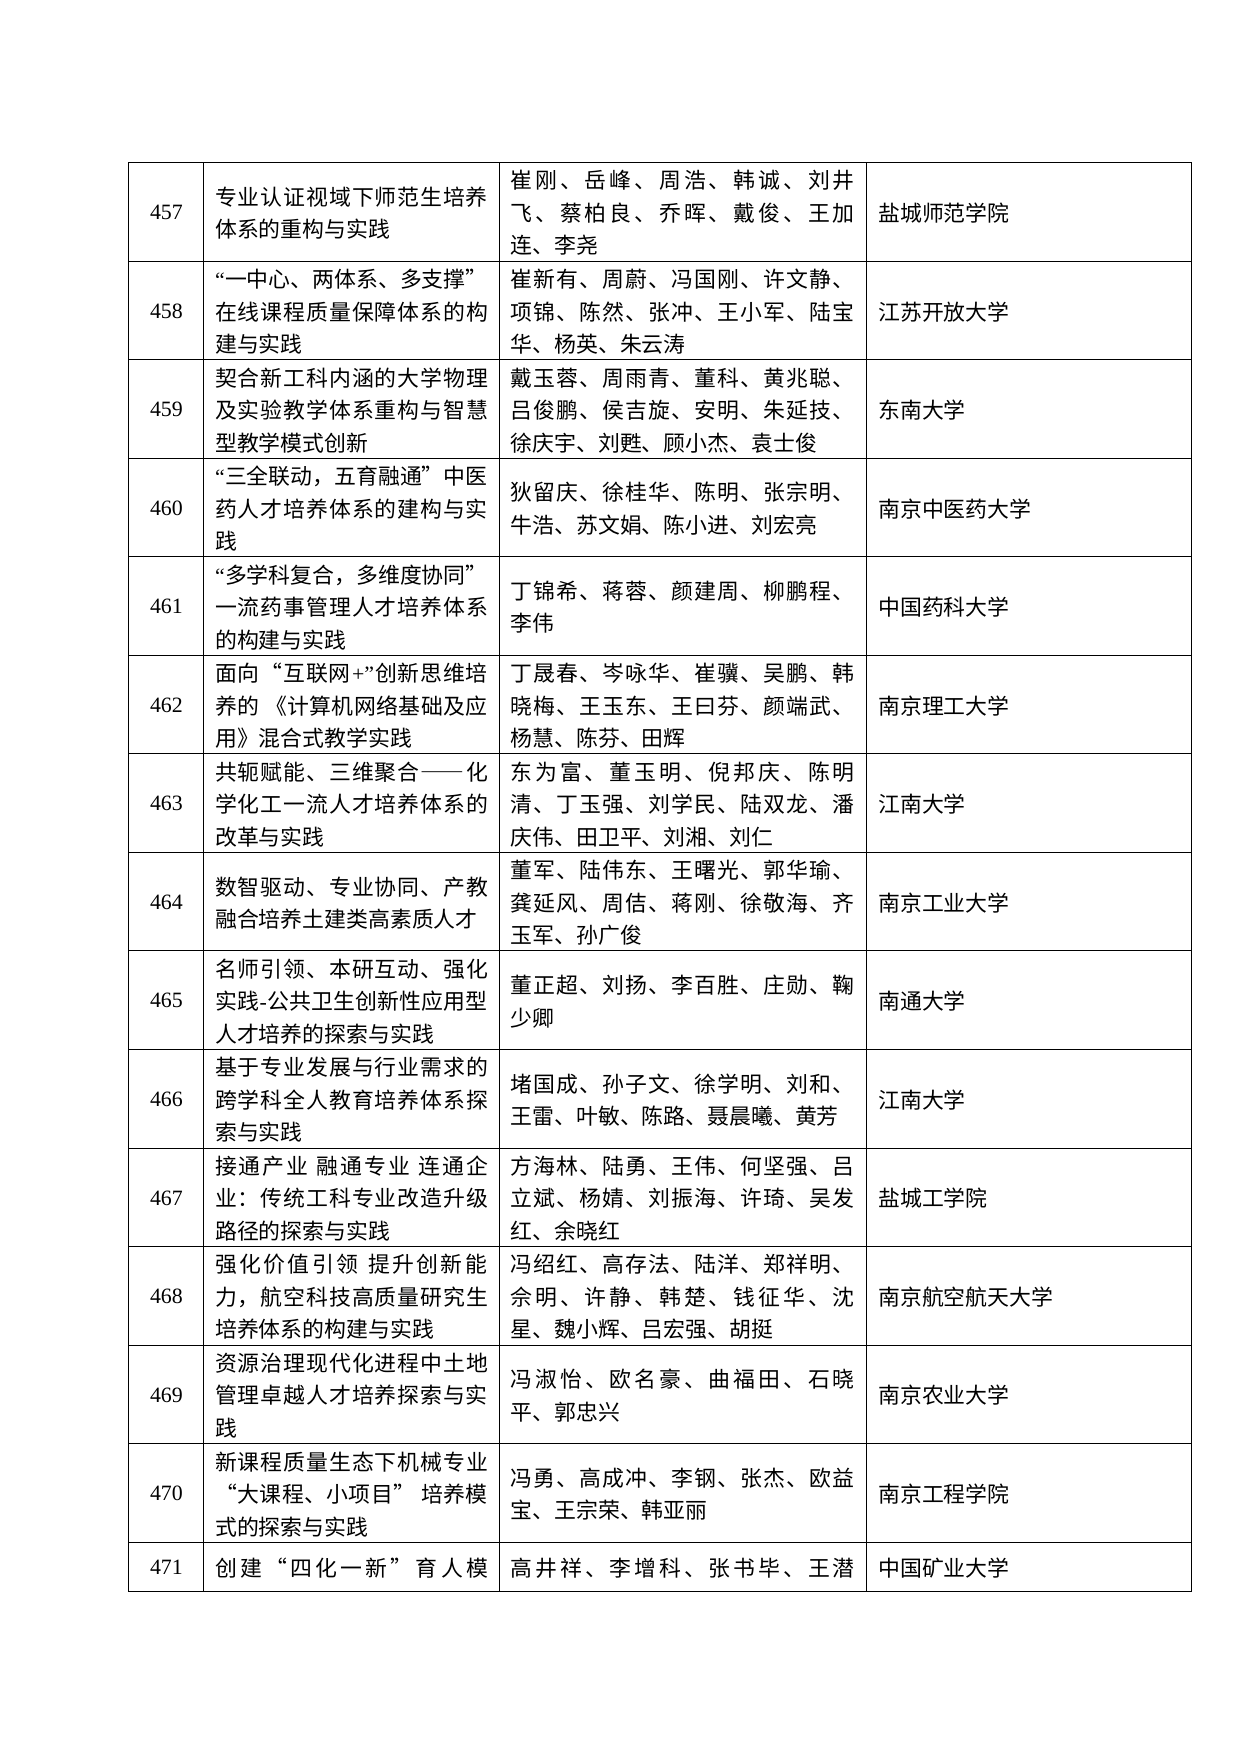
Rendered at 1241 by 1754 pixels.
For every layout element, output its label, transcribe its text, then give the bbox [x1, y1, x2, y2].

table_cell 崔新有、周蔚、冯国刚、许文静、项锦、陈然、张冲、王小军、陆宝华、杨英、朱云涛 [500, 262, 866, 359]
table_cell 中国矿业大学 [867, 1543, 1191, 1591]
table_cell 中国药科大学 [867, 557, 1191, 655]
table_cell 南京航空航天大学 [867, 1247, 1191, 1344]
table_cell 新课程质量生态下机械专业“大课程、小项目” 培养模式的探索与实践 [204, 1444, 499, 1542]
table_cell 东南大学 [867, 360, 1191, 458]
table_cell 堵国成、孙子文、徐学明、刘和、王雷、叶敏、陈路、聂晨曦、黄芳 [500, 1050, 866, 1147]
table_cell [204, 1543, 499, 1591]
table_cell 基于专业发展与行业需求的跨学科全人教育培养体系探索与实践 [204, 1050, 499, 1147]
table_cell 董正超、刘扬、李百胜、庄勋、鞠少卿 [500, 951, 866, 1049]
table_cell 462 [129, 656, 203, 753]
table_cell 董军、陆伟东、王曙光、郭华瑜、龚延风、周佶、蒋刚、徐敬海、齐玉军、孙广俊 [500, 853, 866, 950]
table_cell 457 [129, 163, 203, 261]
table_cell 461 [129, 557, 203, 655]
table_cell 戴玉蓉、周雨青、董科、黄兆聪、吕俊鹏、侯吉旋、安明、朱延技、徐庆宇、刘甦、顾小杰、袁士俊 [500, 360, 866, 458]
table_cell 面向“互联网+”创新思维培养的 《计算机网络基础及应用》混合式教学实践 [204, 656, 499, 753]
table_cell 460 [129, 459, 203, 556]
table_cell 狄留庆、徐桂华、陈明、张宗明、牛浩、苏文娟、陈小进、刘宏亮 [500, 459, 866, 556]
table_cell 方海林、陆勇、王伟、何坚强、吕立斌、杨婧、刘振海、许琦、吴发红、余晓红 [500, 1149, 866, 1246]
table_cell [500, 1543, 866, 1591]
table_cell 南通大学 [867, 951, 1191, 1049]
table_cell 契合新工科内涵的大学物理及实验教学体系重构与智慧型教学模式创新 [204, 360, 499, 458]
table_cell 盐城师范学院 [867, 163, 1191, 261]
table_cell 资源治理现代化进程中土地管理卓越人才培养探索与实践 [204, 1346, 499, 1443]
table_cell 471 [129, 1543, 203, 1591]
table_cell 466 [129, 1050, 203, 1147]
table_cell 468 [129, 1247, 203, 1344]
table_cell 共轭赋能、三维聚合——化学化工一流人才培养体系的改革与实践 [204, 754, 499, 852]
table_cell 冯勇、高成冲、李钢、张杰、欧益宝、王宗荣、韩亚丽 [500, 1444, 866, 1542]
table_cell 数智驱动、专业协同、产教融合培养土建类高素质人才 [204, 853, 499, 950]
table_cell 接通产业 融通专业 连通企业：传统工科专业改造升级路径的探索与实践 [204, 1149, 499, 1246]
table_cell 崔刚、岳峰、周浩、韩诚、刘井飞、蔡柏良、乔晖、戴俊、王加连、李尧 [500, 163, 866, 261]
table_cell 464 [129, 853, 203, 950]
table_cell 463 [129, 754, 203, 852]
table_cell 470 [129, 1444, 203, 1542]
table_cell 东为富、董玉明、倪邦庆、陈明清、丁玉强、刘学民、陆双龙、潘庆伟、田卫平、刘湘、刘仁 [500, 754, 866, 852]
table_cell 467 [129, 1149, 203, 1246]
table_cell 南京理工大学 [867, 656, 1191, 753]
table_cell 江南大学 [867, 754, 1191, 852]
table_cell 丁晟春、岑咏华、崔骥、吴鹏、韩晓梅、王玉东、王曰芬、颜端武、杨慧、陈芬、田辉 [500, 656, 866, 753]
table_cell 专业认证视域下师范生培养体系的重构与实践 [204, 163, 499, 261]
table_cell 冯淑怡、欧名豪、曲福田、石晓平、郭忠兴 [500, 1346, 866, 1443]
table_cell 丁锦希、蒋蓉、颜建周、柳鹏程、李伟 [500, 557, 866, 655]
table_cell 名师引领、本研互动、强化实践-公共卫生创新性应用型人才培养的探索与实践 [204, 951, 499, 1049]
table_cell 南京中医药大学 [867, 459, 1191, 556]
table_cell 冯绍红、高存法、陆洋、郑祥明、佘明、许静、韩楚、钱征华、沈星、魏小辉、吕宏强、胡挺 [500, 1247, 866, 1344]
table_cell 强化价值引领 提升创新能力，航空科技高质量研究生培养体系的构建与实践 [204, 1247, 499, 1344]
table_cell “多学科复合，多维度协同”一流药事管理人才培养体系的构建与实践 [204, 557, 499, 655]
table_cell 459 [129, 360, 203, 458]
table_cell 江南大学 [867, 1050, 1191, 1147]
table_cell “一中心、两体系、多支撑”在线课程质量保障体系的构建与实践 [204, 262, 499, 359]
table_cell 江苏开放大学 [867, 262, 1191, 359]
table_cell 南京农业大学 [867, 1346, 1191, 1443]
table_cell 南京工程学院 [867, 1444, 1191, 1542]
table_cell 南京工业大学 [867, 853, 1191, 950]
table_cell 469 [129, 1346, 203, 1443]
table_cell “三全联动，五育融通”中医药人才培养体系的建构与实践 [204, 459, 499, 556]
table_cell 盐城工学院 [867, 1149, 1191, 1246]
table_cell 465 [129, 951, 203, 1049]
table_cell 458 [129, 262, 203, 359]
